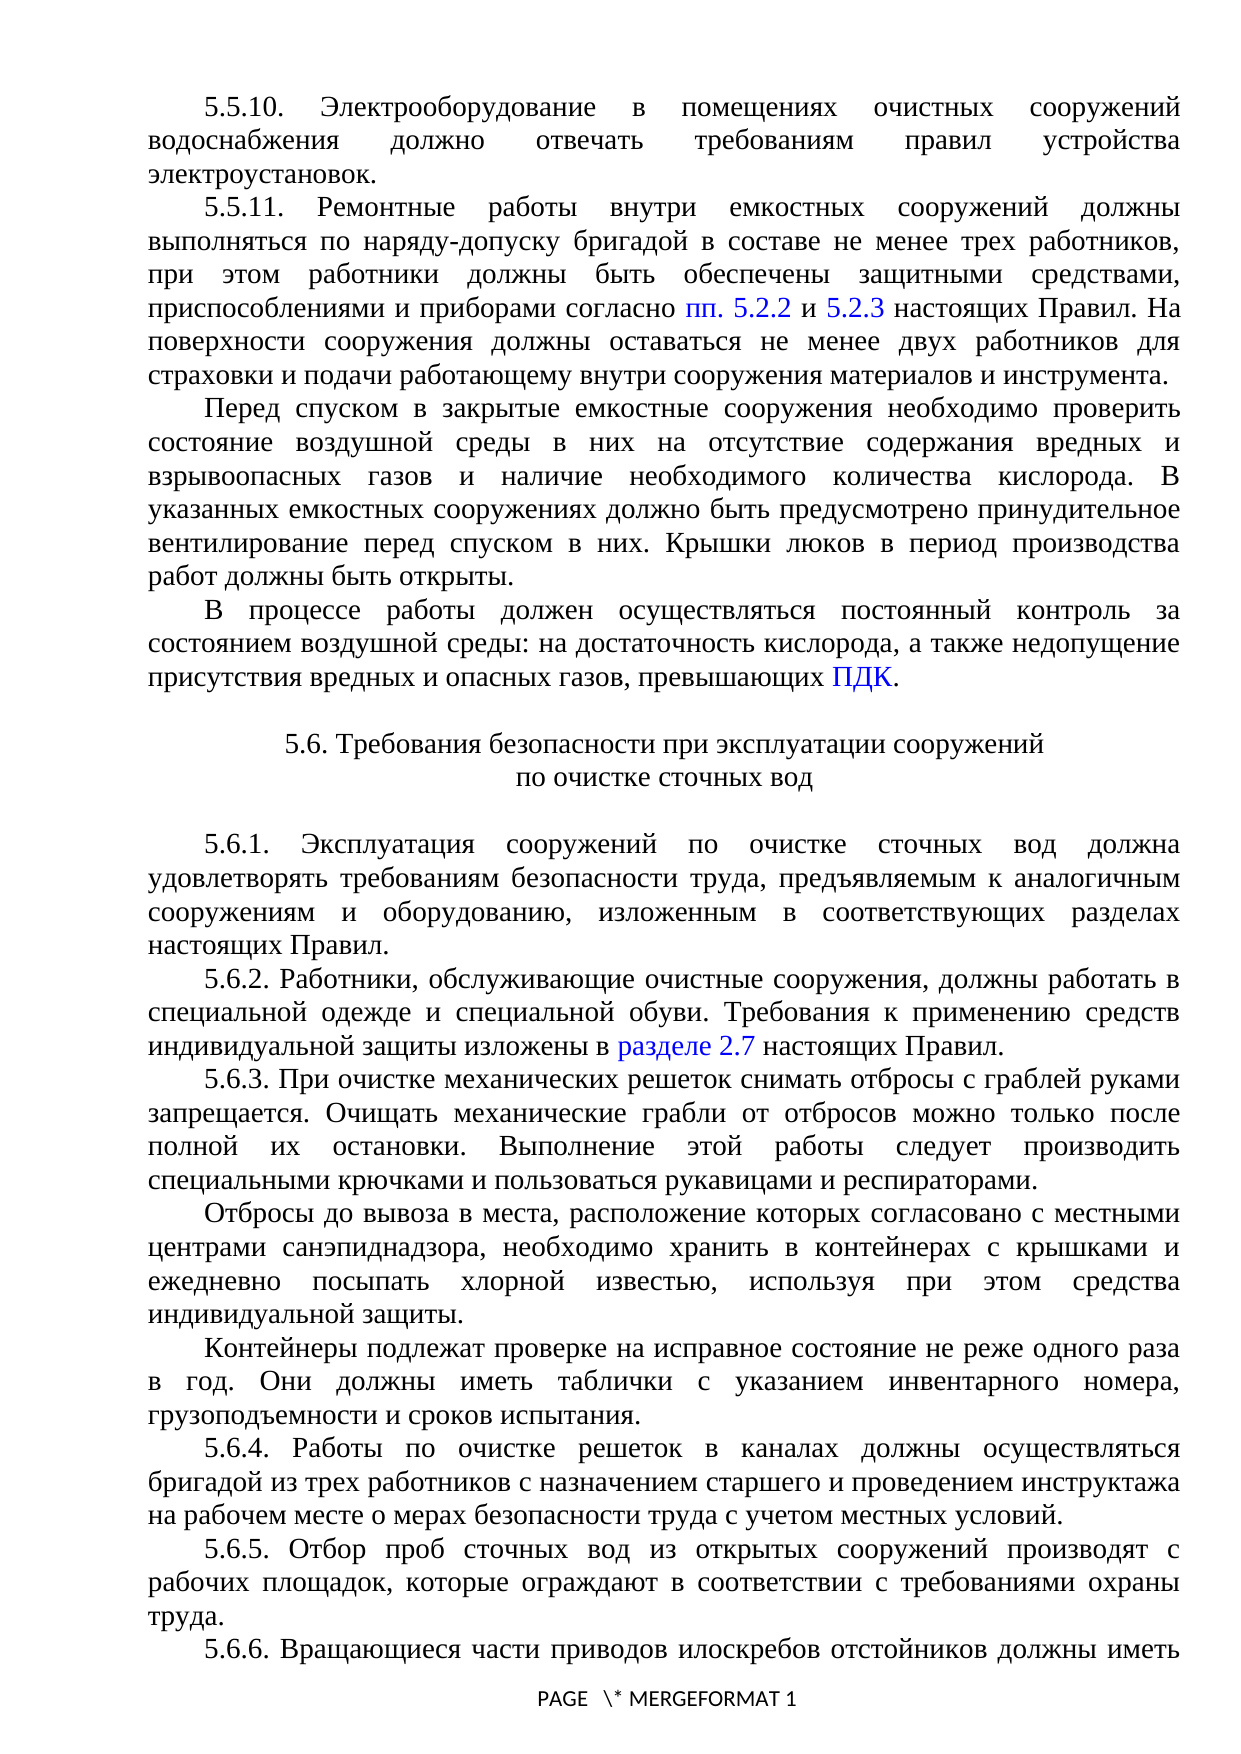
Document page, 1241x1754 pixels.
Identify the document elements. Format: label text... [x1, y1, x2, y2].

text 5.6.3. При очистке механических решеток снимать отбросы с граблей руками запрещается. Очищать механические грабли от отбросов можно только после полной их остановки. Выполнение этой работы следует производить специальными крючками и пользоваться рукавицами и респираторами. [148, 1061, 1181, 1196]
text 5.5.10. Электрооборудование в помещениях очистных сооружений водоснабжения должно отвечать требованиям правил устройства электроустановок. [148, 89, 1181, 189]
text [148, 1632, 1181, 1665]
text 5.6.2. Работники, обслуживающие очистные сооружения, должны работать в специальной одежде и специальной обуви. Требования к применению средств индивидуальной защиты изложены в разделе 2.7 настоящих Правил. [148, 961, 1181, 1061]
text Контейнеры подлежат проверке на исправное состояние не реже одного раза в год. Они должны иметь таблички с указанием инвентарного номера, грузоподъемности и сроков испытания. [148, 1330, 1181, 1430]
text 5.6.1. Эксплуатация сооружений по очистке сточных вод должна удовлетворять требованиям безопасности труда, предъявляемым к аналогичным сооружениям и оборудованию, изложенным в соответствующих разделах настоящих Правил. [148, 827, 1181, 961]
text 5.6.4. Работы по очистке решеток в каналах должны осуществляться бригадой из трех работников с назначением старшего и проведением инструктажа на рабочем месте о мерах безопасности труда с учетом местных условий. [148, 1430, 1181, 1531]
text по очистке сточных вод [148, 759, 1181, 793]
text 5.6. Требования безопасности при эксплуатации сооружений [148, 726, 1181, 759]
text 5.5.11. Ремонтные работы внутри емкостных сооружений должны выполняться по наряду-допуску бригадой в составе не менее трех работников, при этом работники должны быть обеспечены защитными средствами, приспособлениями и приборами согласно пп. 5.2.2 и 5.2.3 настоящих Правил. На поверхности сооружения должны оставаться не менее двух работников для страховки и подачи работающему внутри сооружения материалов и инструмента. [148, 189, 1181, 391]
text Отбросы до вывоза в места, расположение которых согласовано с местными центрами санэпиднадзора, необходимо хранить в контейнерах с крышками и ежедневно посыпать хлорной известью, используя при этом средства индивидуальной защиты. [148, 1196, 1181, 1330]
text 5.6.5. Отбор проб сточных вод из открытых сооружений производят с рабочих площадок, которые ограждают в соответствии с требованиями охраны труда. [148, 1531, 1181, 1632]
text Перед спуском в закрытые емкостные сооружения необходимо проверить состояние воздушной среды в них на отсутствие содержания вредных и взрывоопасных газов и наличие необходимого количества кислорода. В указанных емкостных сооружениях должно быть предусмотрено принудительное вентилирование перед спуском в них. Крышки люков в период производства работ должны быть открыты. [148, 391, 1181, 592]
text В процессе работы должен осуществляться постоянный контроль за состоянием воздушной среды: на достаточность кислорода, а также недопущение присутствия вредных и опасных газов, превышающих ПДК. [148, 592, 1181, 692]
